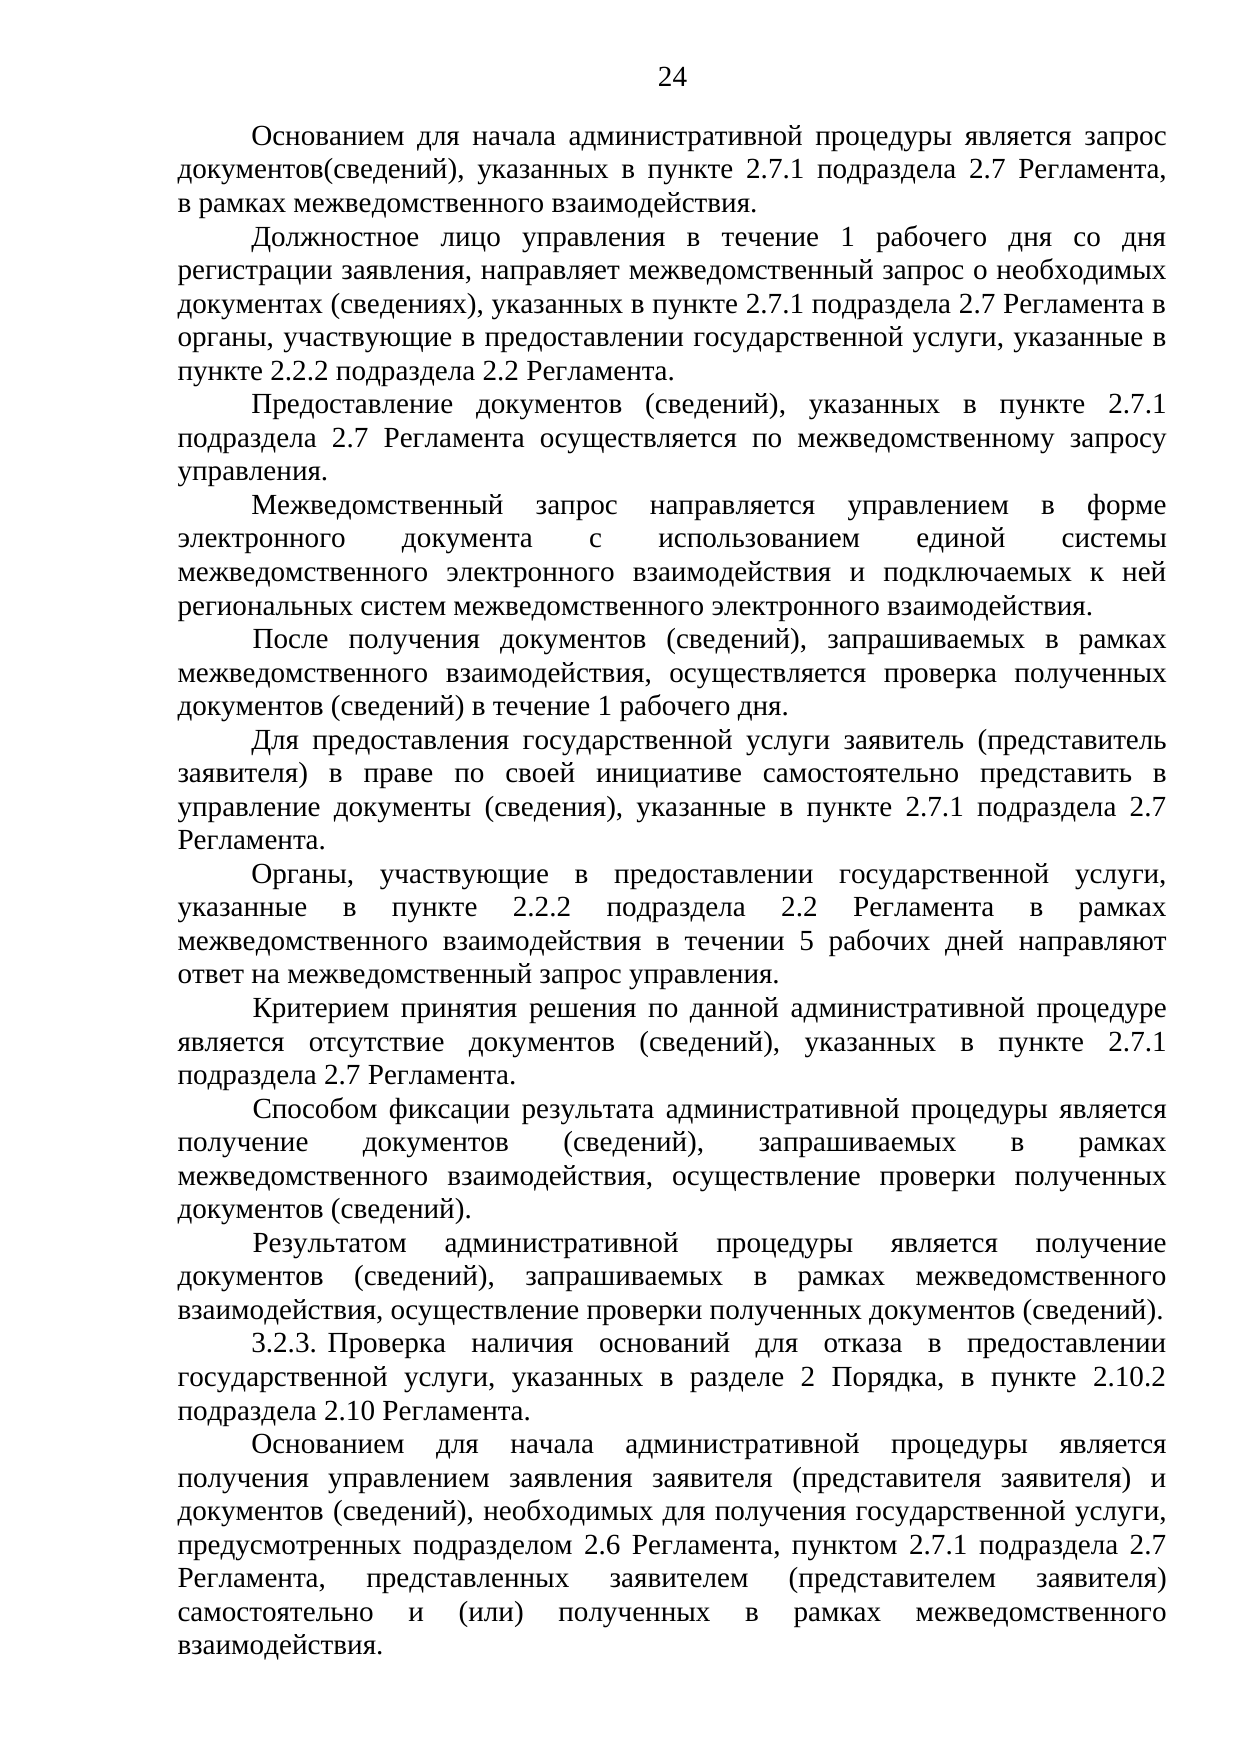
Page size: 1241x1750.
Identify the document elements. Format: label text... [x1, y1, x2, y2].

text Должностное лицо управления в течение 1 рабочего дня со дня регистрации заявления, направляет межведомственный запрос о необходимых документах (сведениях), указанных в пункте 2.7.1 подраздела 2.7 Регламента в органы, участвующие в предоставлении государственной услуги, указанные в пункте 2.2.2 подраздела 2.2 Регламента. [177, 219, 1167, 386]
text Органы, участвующие в предоставлении государственной услуги, указанные в пункте 2.2.2 подраздела 2.2 Регламента в рамках межведомственного взаимодействия в течении 5 рабочих дней направляют ответ на межведомственный запрос управления. [177, 856, 1167, 990]
text Для предоставления государственной услуги заявитель (представитель заявителя) в праве по своей инициативе самостоятельно представить в управление документы (сведения), указанные в пункте 2.7.1 подраздела 2.7 Регламента. [177, 722, 1167, 856]
text Основанием для начала административной процедуры является запрос документов(сведений), указанных в пункте 2.7.1 подраздела 2.7 Регламента, в рамках межведомственного взаимодействия. [177, 118, 1167, 219]
text После получения документов (сведений), запрашиваемых в рамках межведомственного взаимодействия, осуществляется проверка полученных документов (сведений) в течение 1 рабочего дня. [177, 621, 1167, 722]
text Основанием для начала административной процедуры является получения управлением заявления заявителя (представителя заявителя) и документов (сведений), необходимых для получения государственной услуги, предусмотренных подразделом 2.6 Регламента, пунктом 2.7.1 подраздела 2.7 Регламента, представленных заявителем (представителем заявителя) самостоятельно и (или) полученных в рамках межведомственного взаимодействия. [177, 1426, 1167, 1661]
list Проверка наличия оснований для отказа в предоставлении государственной услуги, указанных в разделе 2 Порядка, в пункте 2.10.2 подраздела 2.10 Регламента. [177, 1326, 1167, 1426]
text Результатом административной процедуры является получение документов (сведений), запрашиваемых в рамках межведомственного взаимодействия, осуществление проверки полученных документов (сведений). [177, 1225, 1167, 1326]
text Критерием принятия решения по данной административной процедуре является отсутствие документов (сведений), указанных в пункте 2.7.1 подраздела 2.7 Регламента. [177, 990, 1167, 1091]
text Предоставление документов (сведений), указанных в пункте 2.7.1 подраздела 2.7 Регламента осуществляется по межведомственному запросу управления. [177, 386, 1167, 487]
text Способом фиксации результата административной процедуры является получение документов (сведений), запрашиваемых в рамках межведомственного взаимодействия, осуществление проверки полученных документов (сведений). [177, 1091, 1167, 1225]
text Межведомственный запрос направляется управлением в форме электронного документа с использованием единой системы межведомственного электронного взаимодействия и подключаемых к ней региональных систем межведомственного электронного взаимодействия. [177, 487, 1167, 621]
